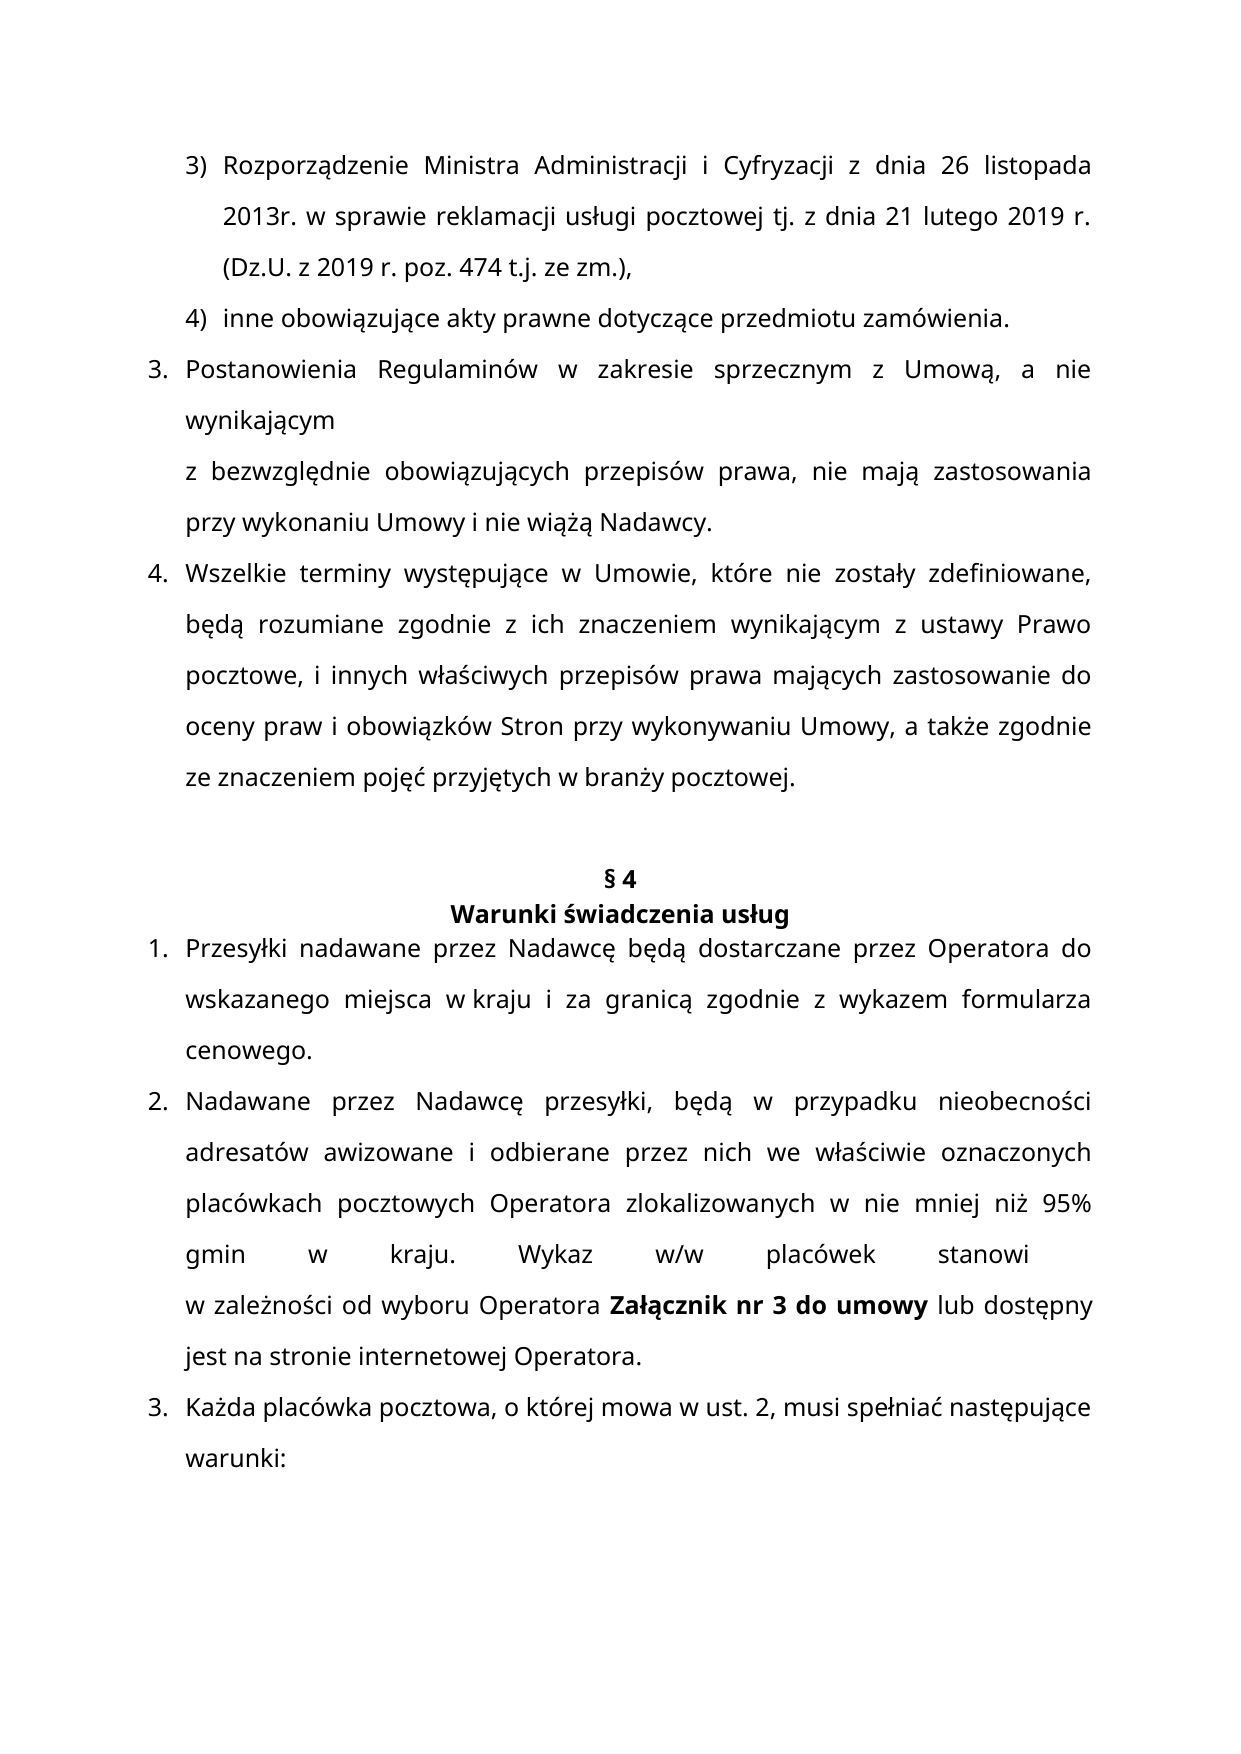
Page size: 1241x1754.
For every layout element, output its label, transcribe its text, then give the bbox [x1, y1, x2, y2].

list Nadawane przez Nadawcę przesyłki, będą w przypadku nieobecności adresatów awizowane i odbierane przez nich we właściwie oznaczonych placówkach pocztowych Operatora zlokalizowanych w nie mniej niż 95% gmin w kraju. Wykaz w/w placówek stanowi w zależności od wyboru Operatora Załącznik nr 3 do umowy lub dostępny jest na stronie internetowej Operatora. [148, 1083, 1093, 1373]
text Warunki świadczenia usług [148, 896, 1093, 930]
text § 4 [148, 862, 1093, 896]
list Każda placówka pocztowa, o której mowa w ust. 2, musi spełniać następujące warunki: [148, 1390, 1093, 1475]
list inne obowiązujące akty prawne dotyczące przedmiotu zamówienia. [185, 301, 1093, 335]
list Przesyłki nadawane przez Nadawcę będą dostarczane przez Operatora do wskazanego miejsca w kraju i za granicą zgodnie z wykazem formularza cenowego. [148, 930, 1093, 1066]
list Rozporządzenie Ministra Administracji i Cyfryzacji z dnia 26 listopada 2013r. w sprawie reklamacji usługi pocztowej tj. z dnia 21 lutego 2019 r. (Dz.U. z 2019 r. poz. 474 t.j. ze zm.), [185, 148, 1093, 284]
list Postanowienia Regulaminów w zakresie sprzecznym z Umową, a nie wynikającym z bezwzględnie obowiązujących przepisów prawa, nie mają zastosowania przy wykonaniu Umowy i nie wiążą Nadawcy. [148, 352, 1093, 539]
list Wszelkie terminy występujące w Umowie, które nie zostały zdefiniowane, będą rozumiane zgodnie z ich znaczeniem wynikającym z ustawy Prawo pocztowe, i innych właściwych przepisów prawa mających zastosowanie do oceny praw i obowiązków Stron przy wykonywaniu Umowy, a także zgodnie ze znaczeniem pojęć przyjętych w branży pocztowej. [148, 556, 1093, 794]
